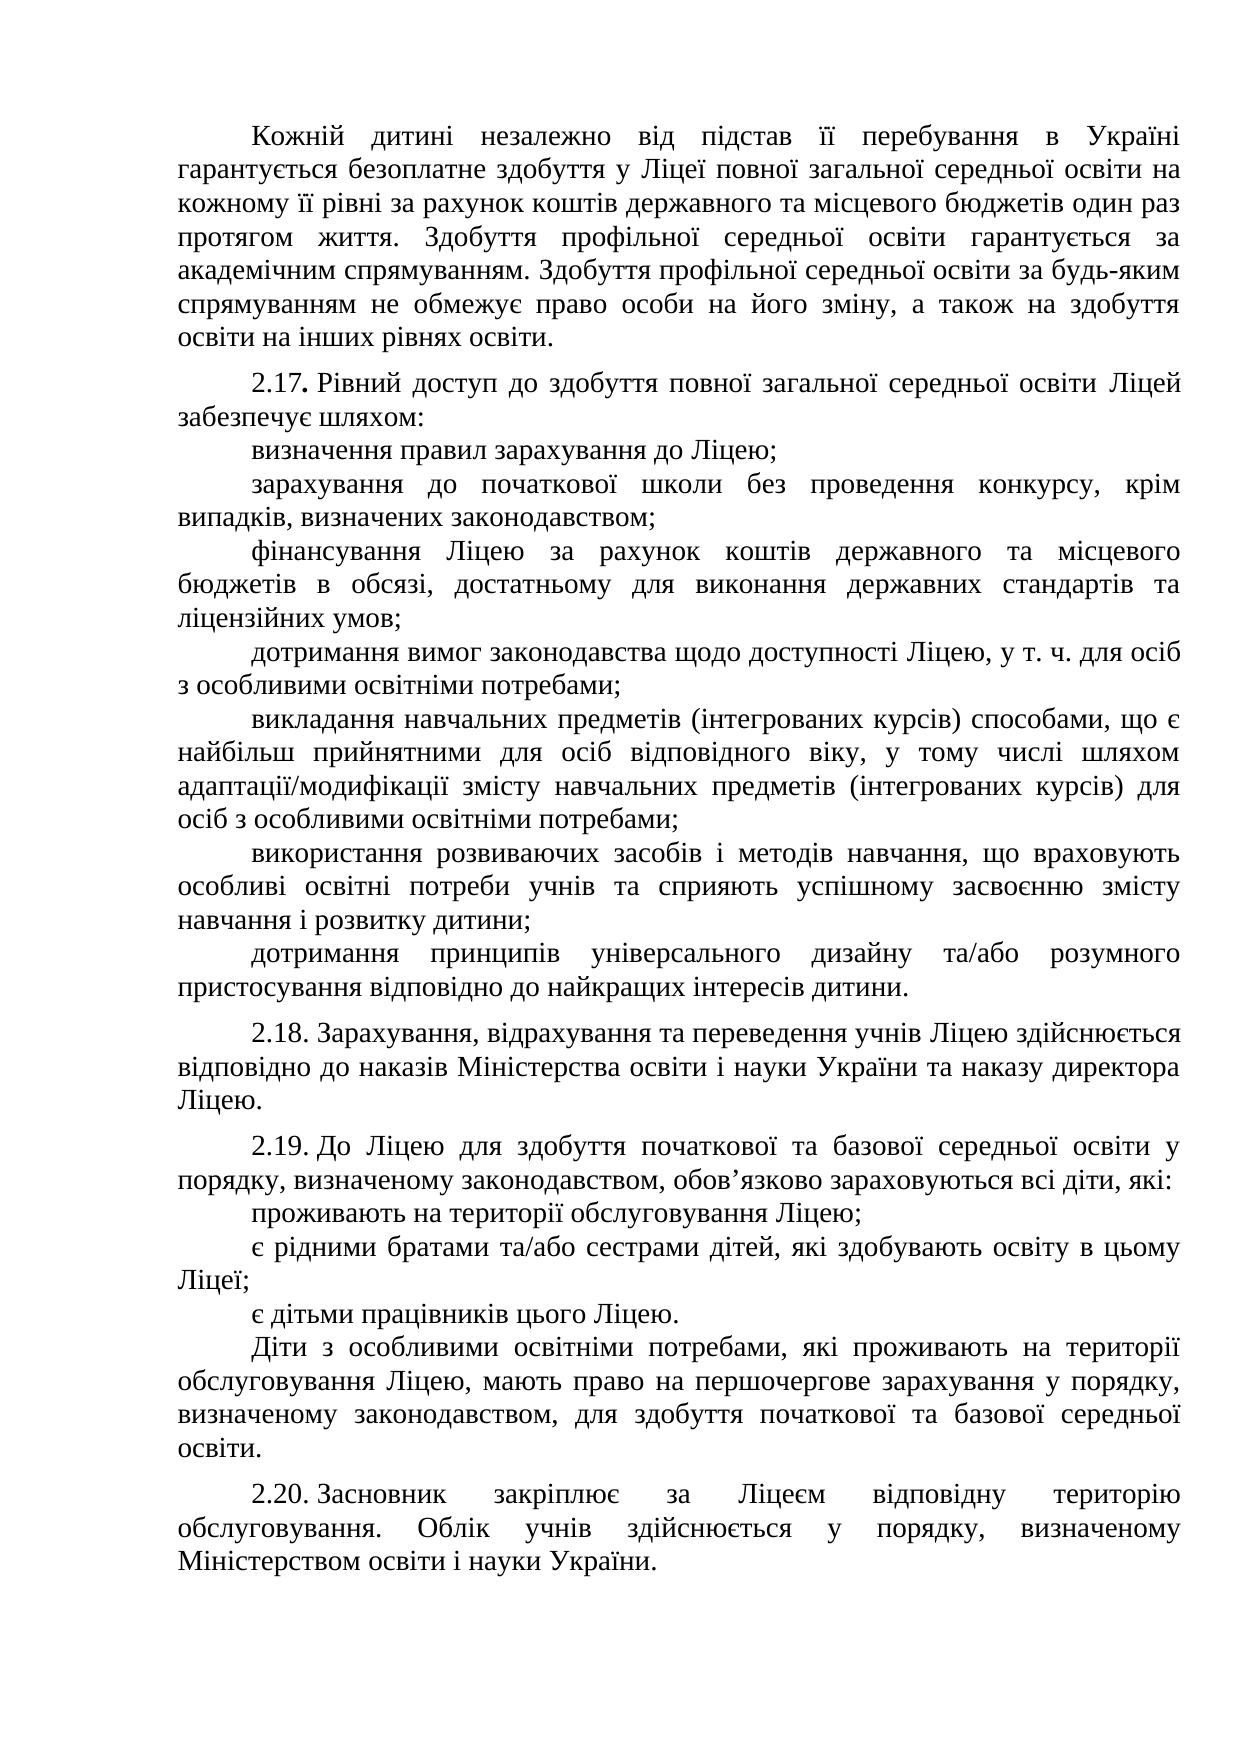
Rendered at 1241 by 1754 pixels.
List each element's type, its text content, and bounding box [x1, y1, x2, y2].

text 2.17. Рівний доступ до здобуття повної загальної середньої освіти Ліцей забезпечує шляхом: [177, 365, 1181, 432]
text викладання навчальних предметів (інтегрованих курсів) способами, що є найбільш прийнятними для осіб відповідного віку, у тому числі шляхом адаптації/модифікації змісту навчальних предметів (інтегрованих курсів) для осіб з особливими освітніми потребами; [177, 701, 1181, 835]
text Діти з особливими освітніми потребами, які проживають на території обслуговування Ліцею, мають право на першочергове зарахування у порядку, визначеному законодавством, для здобуття початкової та базової середньої освіти. [177, 1329, 1181, 1464]
text 2.18. Зарахування, відрахування та переведення учнів Ліцею здійснюється відповідно до наказів Міністерства освіти і науки України та наказу директора Ліцею. [177, 1015, 1181, 1116]
text Кожній дитині незалежно від підстав її перебування в Україні гарантується безоплатне здобуття у Ліцеї повної загальної середньої освіти на кожному її рівні за рахунок коштів державного та місцевого бюджетів один раз протягом життя. Здобуття профільної середньої освіти гарантується за академічним спрямуванням. Здобуття профільної середньої освіти за будь-яким спрямуванням не обмежує право особи на його зміну, а також на здобуття освіти на інших рівнях освіти. [177, 118, 1181, 353]
text проживають на території обслуговування Ліцею; [177, 1195, 1181, 1229]
text зарахування до початкової школи без проведення конкурсу, крім випадків, визначених законодавством; [177, 466, 1181, 533]
text є рідними братами та/або сестрами дітей, які здобувають освіту в цьому Ліцеї; [177, 1229, 1181, 1296]
text дотримання вимог законодавства щодо доступності Ліцею, у т. ч. для осіб з особливими освітніми потребами; [177, 634, 1181, 701]
text фінансування Ліцею за рахунок коштів державного та місцевого бюджетів в обсязі, достатньому для виконання державних стандартів та ліцензійних умов; [177, 533, 1181, 634]
text 2.19. До Ліцею для здобуття початкової та базової середньої освіти у порядку, визначеному законодавством, обов’язково зараховуються всі діти, які: [177, 1128, 1181, 1195]
text дотримання принципів універсального дизайну та/або розумного пристосування відповідно до найкращих інтересів дитини. [177, 936, 1181, 1003]
text використання розвиваючих засобів і методів навчання, що враховують особливі освітні потреби учнів та сприяють успішному засвоєнню змісту навчання і розвитку дитини; [177, 835, 1181, 936]
text визначення правил зарахування до Ліцею; [177, 432, 1181, 466]
text є дітьми працівників цього Ліцею. [177, 1296, 1181, 1329]
text 2.20. Засновник закріплює за Ліцеєм відповідну територію обслуговування. Облік учнів здійснюється у порядку, визначеному Міністерством освіти і науки України. [177, 1476, 1181, 1577]
